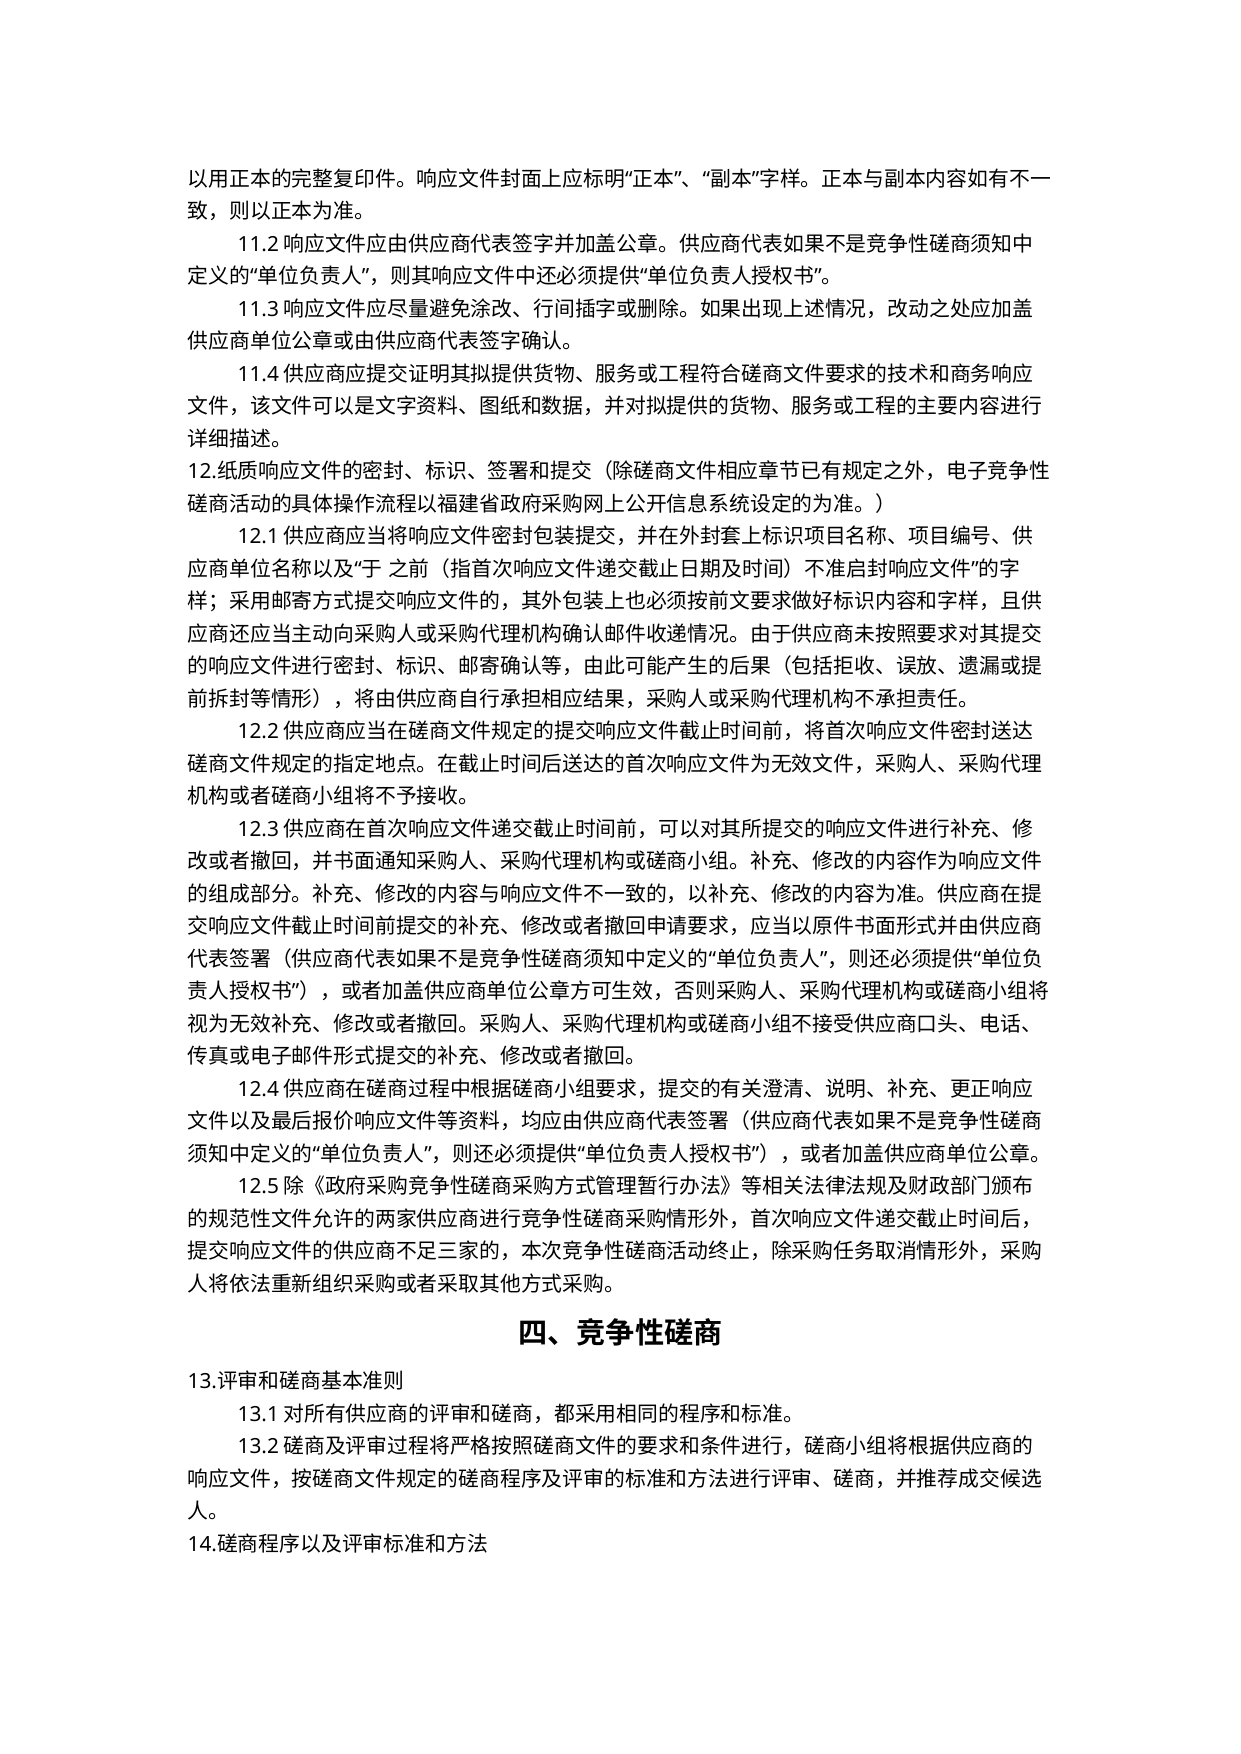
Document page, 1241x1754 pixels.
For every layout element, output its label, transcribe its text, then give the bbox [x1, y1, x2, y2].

text 12.纸质响应文件的密封、标识、签署和提交（除磋商文件相应章节已有规定之外，电子竞争性磋商活动的具体操作流程以福建省政府采购网上公开信息系统设定的为准。） [187, 454, 1053, 519]
text 12.4供应商在磋商过程中根据磋商小组要求，提交的有关澄清、说明、补充、更正响应文件以及最后报价响应文件等资料，均应由供应商代表签署（供应商代表如果不是竞争性磋商须知中定义的“单位负责人”，则还必须提供“单位负责人授权书”），或者加盖供应商单位公章。 [187, 1072, 1053, 1169]
text 14.磋商程序以及评审标准和方法 [187, 1527, 1053, 1559]
text 11.2响应文件应由供应商代表签字并加盖公章。供应商代表如果不是竞争性磋商须知中定义的“单位负责人”，则其响应文件中还必须提供“单位负责人授权书”。 [187, 227, 1053, 292]
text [187, 162, 1053, 227]
text 12.5除《政府采购竞争性磋商采购方式管理暂行办法》等相关法律法规及财政部门颁布的规范性文件允许的两家供应商进行竞争性磋商采购情形外，首次响应文件递交截止时间后，提交响应文件的供应商不足三家的，本次竞争性磋商活动终止，除采购任务取消情形外，采购人将依法重新组织采购或者采取其他方式采购。 [187, 1169, 1053, 1299]
text 13.1对所有供应商的评审和磋商，都采用相同的程序和标准。 [187, 1397, 1053, 1429]
text 11.3响应文件应尽量避免涂改、行间插字或删除。如果出现上述情况，改动之处应加盖供应商单位公章或由供应商代表签字确认。 [187, 292, 1053, 357]
text 12.3供应商在首次响应文件递交截止时间前，可以对其所提交的响应文件进行补充、修改或者撤回，并书面通知采购人、采购代理机构或磋商小组。补充、修改的内容作为响应文件的组成部分。补充、修改的内容与响应文件不一致的，以补充、修改的内容为准。供应商在提交响应文件截止时间前提交的补充、修改或者撤回申请要求，应当以原件书面形式并由供应商代表签署（供应商代表如果不是竞争性磋商须知中定义的“单位负责人”，则还必须提供“单位负责人授权书”），或者加盖供应商单位公章方可生效，否则采购人、采购代理机构或磋商小组将视为无效补充、修改或者撤回。采购人、采购代理机构或磋商小组不接受供应商口头、电话、传真或电子邮件形式提交的补充、修改或者撤回。 [187, 812, 1053, 1072]
text 四、竞争性磋商 [187, 1299, 1053, 1364]
text 13.2磋商及评审过程将严格按照磋商文件的要求和条件进行，磋商小组将根据供应商的响应文件，按磋商文件规定的磋商程序及评审的标准和方法进行评审、磋商，并推荐成交候选人。 [187, 1429, 1053, 1527]
text 11.4供应商应提交证明其拟提供货物、服务或工程符合磋商文件要求的技术和商务响应文件，该文件可以是文字资料、图纸和数据，并对拟提供的货物、服务或工程的主要内容进行详细描述。 [187, 357, 1053, 454]
text 12.2供应商应当在磋商文件规定的提交响应文件截止时间前，将首次响应文件密封送达磋商文件规定的指定地点。在截止时间后送达的首次响应文件为无效文件，采购人、采购代理机构或者磋商小组将不予接收。 [187, 714, 1053, 812]
text 13.评审和磋商基本准则 [187, 1364, 1053, 1397]
text 12.1供应商应当将响应文件密封包装提交，并在外封套上标识项目名称、项目编号、供应商单位名称以及“于 之前（指首次响应文件递交截止日期及时间）不准启封响应文件”的字样；采用邮寄方式提交响应文件的，其外包装上也必须按前文要求做好标识内容和字样，且供应商还应当主动向采购人或采购代理机构确认邮件收递情况。由于供应商未按照要求对其提交的响应文件进行密封、标识、邮寄确认等，由此可能产生的后果（包括拒收、误放、遗漏或提前拆封等情形），将由供应商自行承担相应结果，采购人或采购代理机构不承担责任。 [187, 519, 1053, 714]
